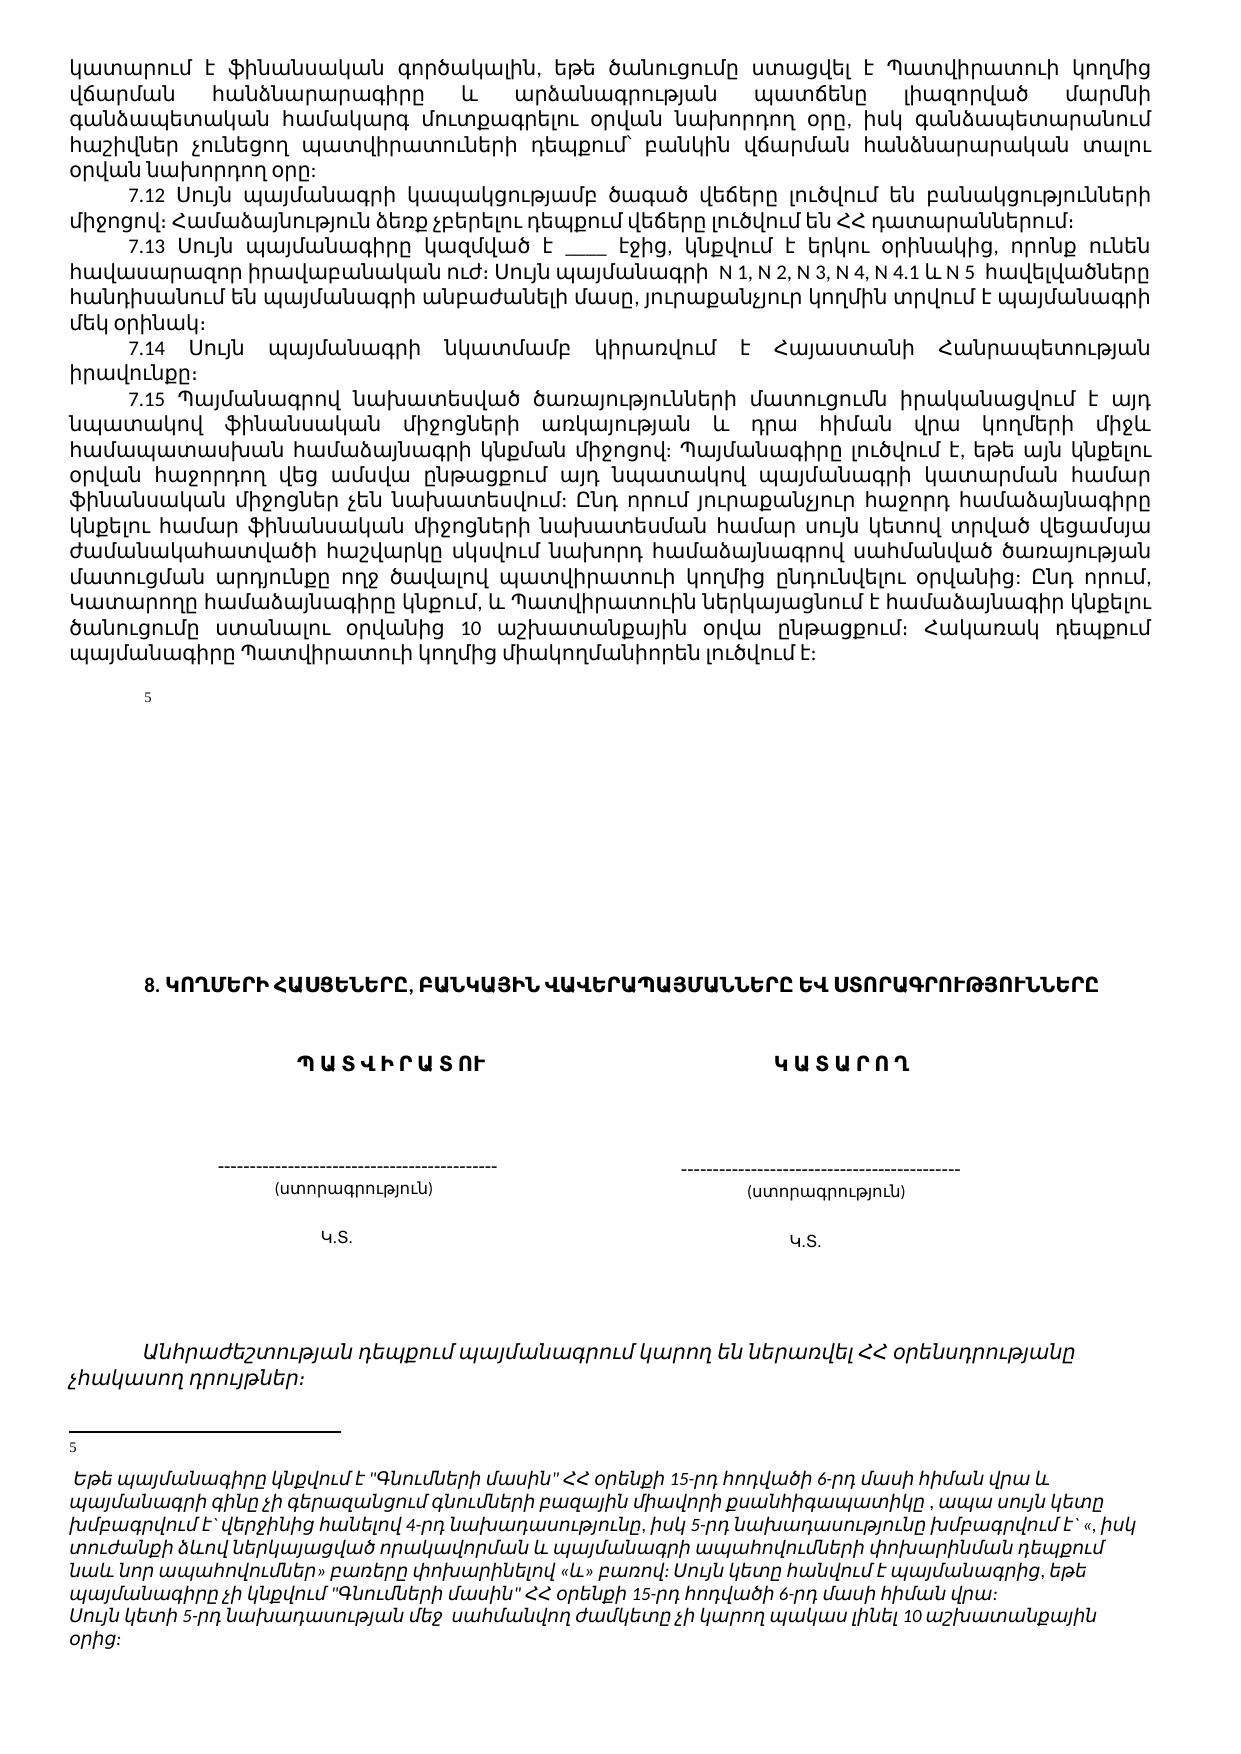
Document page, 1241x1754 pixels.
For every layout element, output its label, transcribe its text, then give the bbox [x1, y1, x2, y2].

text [69, 56, 1152, 183]
text 7.13 Սույն պայմանագիրը կազմված է ____ էջից, կնքվում է երկու օրինակից, որոնք ունեն հավասարազոր իրավաբանական ուժ։ Սույն պայմանագրի N 1, N 2, N 3, N 4, N 4.1 և N 5 հավելվածները հանդիսանում են պայմանագրի անբաժանելի մասը, յուրաքանչյուր կողմին տրվում է պայմանագրի մեկ օրինակ։ [69, 233, 1152, 335]
text Անհրաժեշտության դեպքում պայմանագրում կարող են ներառվել ՀՀ օրենսդրությանը չհակասող դրույթներ։ [69, 1339, 1152, 1390]
text 7.12 Սույն պայմանագրի կապակցությամբ ծագած վեճերը լուծվում են բանակցությունների միջոցով։ Համաձայնություն ձեռք չբերելու դեպքում վեճերը լուծվում են ՀՀ դատարաններում։ [69, 183, 1152, 233]
table_header Պ Ա Տ Վ Ի Ր Ա Տ ՈՒ -------------------------------------------- (ստորագրություն) Կ.Տ. [155, 1051, 627, 1314]
table_header Կ Ա Տ Ա Ր Ո Ղ -------------------------------------------- (ստորագրություն) Կ.Տ. [627, 1051, 1056, 1314]
text 7.14 Սույն պայմանագրի նկատմամբ կիրառվում է Հայաստանի Հանրապետության իրավունքը։ [69, 335, 1152, 386]
text 7.15 Պայմանագրով նախատեսված ծառայությունների մատուցումն իրականացվում է այդ նպատակով ֆինանսական միջոցների առկայության և դրա հիման վրա կողմերի միջև համապատասխան համաձայնագրի կնքման միջոցով: Պայմանագիրը լուծվում է, եթե այն կնքելու օրվան հաջորդող վեց ամսվա ընթացքում այդ նպատակով պայմանագրի կատարման համար ֆինանսական միջոցներ չեն նախատեսվում: Ընդ որում յուրաքանչյուր հաջորդ համաձայնագիրը կնքելու համար ֆինանսական միջոցների նախատեսման համար սույն կետով տրված վեցամսյա ժամանակահատվածի հաշվարկը սկսվում նախորդ համաձայնագրով սահմանված ծառայության մատուցման արդյունքը ողջ ծավալով պատվիրատուի կողմից ընդունվելու օրվանից: Ընդ որում, Կատարողը համաձայնագիրը կնքում, և Պատվիրատուին ներկայացնում է համաձայնագիր կնքելու ծանուցումը ստանալու օրվանից 10 աշխատանքային օրվա ընթացքում։ Հակառակ դեպքում պայմանագիրը Պատվիրատուի կողմից միակողմանիորեն լուծվում է: [69, 386, 1152, 666]
text 8. ԿՈՂՄԵՐԻ ՀԱՍՑԵՆԵՐԸ, ԲԱՆԿԱՅԻՆ ՎԱՎԵՐԱՊԱՅՄԱՆՆԵՐԸ ԵՎ ՍՏՈՐԱԳՐՈՒԹՅՈՒՆՆԵՐԸ [69, 972, 1152, 997]
